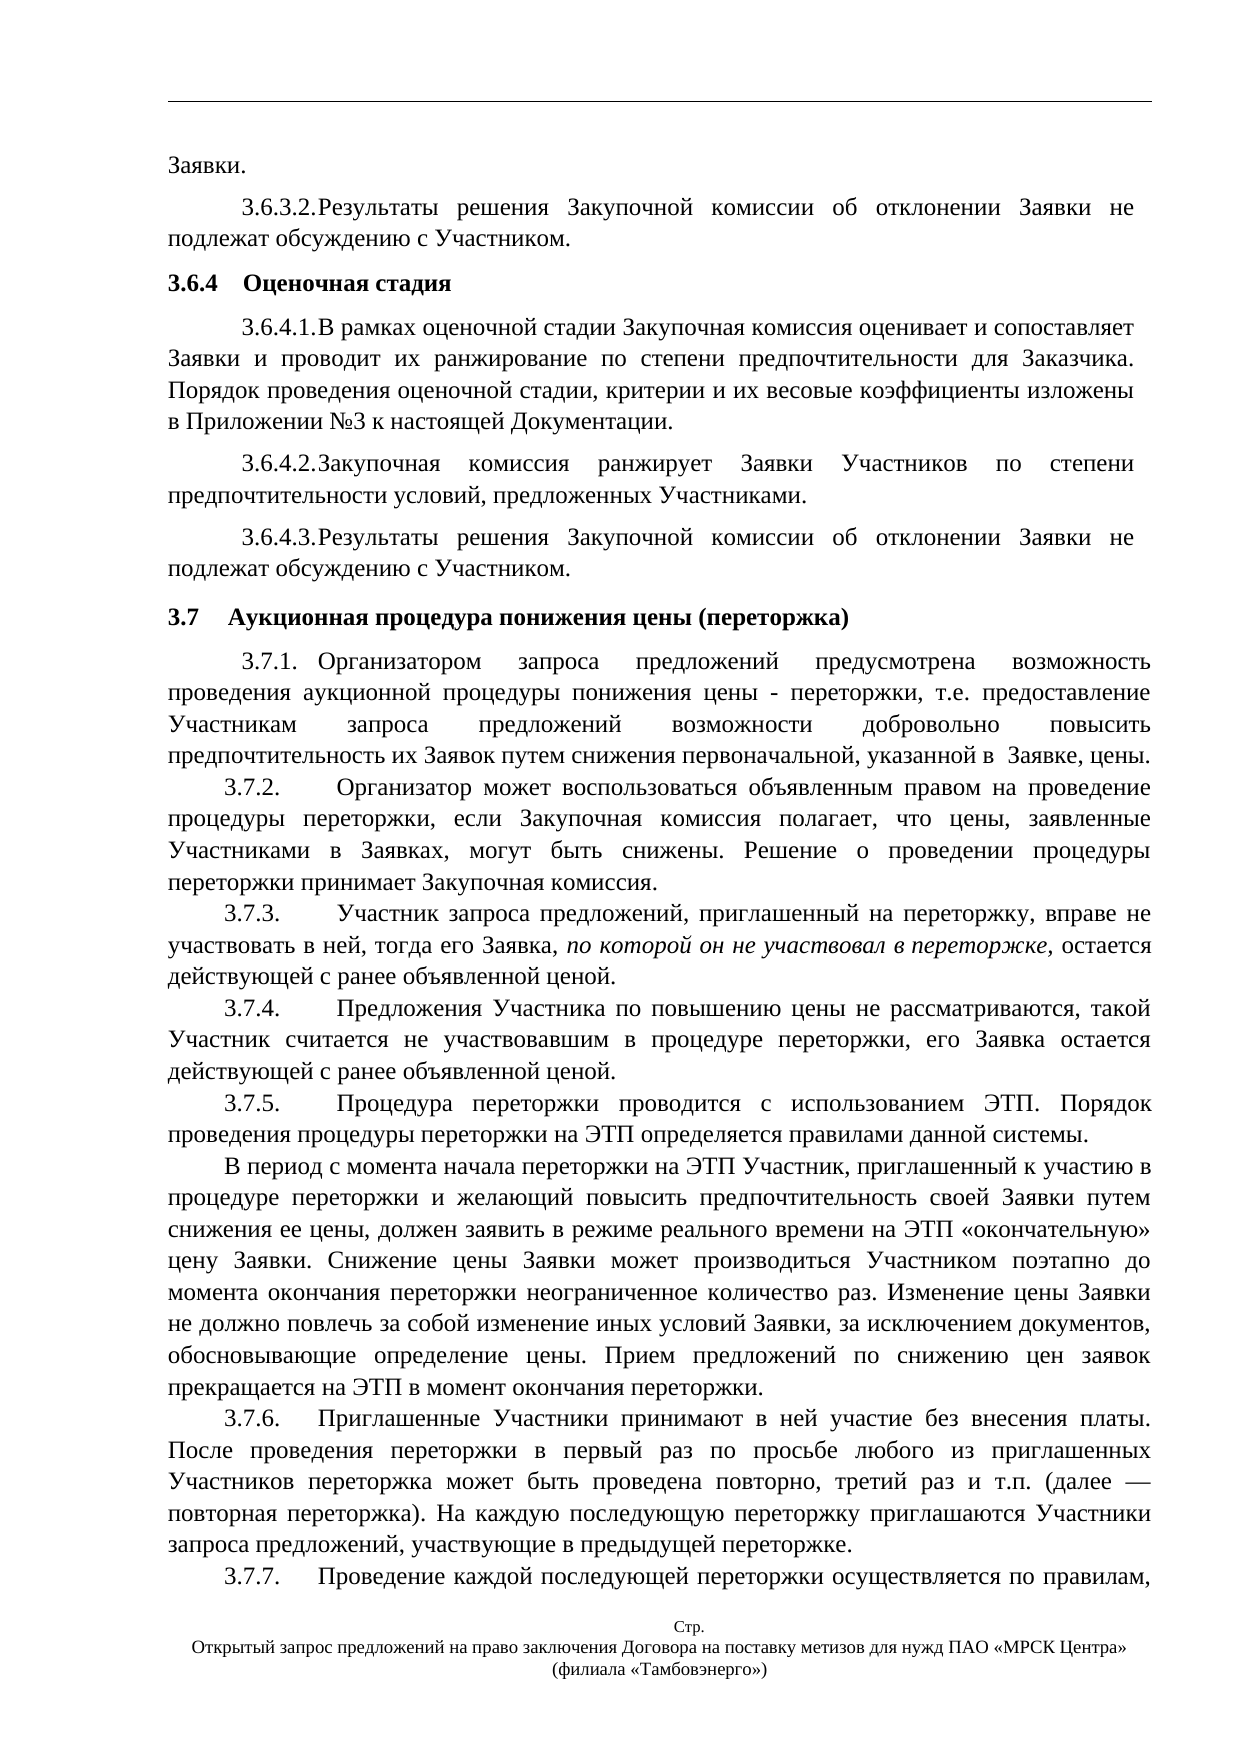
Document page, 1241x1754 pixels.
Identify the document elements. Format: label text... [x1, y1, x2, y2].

list Процедура переторжки проводится с использованием ЭТП. Порядок проведения процедуры переторжки на ЭТП определяется правилами данной системы. [168, 1088, 1152, 1148]
subtitle Оценочная стадия [168, 268, 1152, 296]
list Участник запроса предложений, приглашенный на переторжку, вправе не участвовать в ней, тогда его Заявка, по которой он не участвовал в переторжке, остается действующей с ранее объявленной ценой. [168, 898, 1152, 990]
list Приглашенные Участники принимают в ней участие без внесения платы. После проведения переторжки в первый раз по просьбе любого из приглашенных Участников переторжка может быть проведена повторно, третий раз и т.п. (далее — повторная переторжка). На каждую последующую переторжку приглашаются Участники запроса предложений, участвующие в предыдущей переторжке. [168, 1403, 1152, 1558]
list Результаты решения Закупочной комиссии об отклонении Заявки не подлежат обсуждению с Участником. [168, 192, 1135, 252]
subtitle Аукционная процедура понижения цены (переторжка) [168, 602, 1152, 630]
text В период с момента начала переторжки на ЭТП Участник, приглашенный к участию в процедуре переторжки и желающий повысить предпочтительность своей Заявки путем снижения ее цены, должен заявить в режиме реального времени на ЭТП «окончательную» цену Заявки. Снижение цены Заявки может производиться Участником поэтапно до момента окончания переторжки неограниченное количество раз. Изменение цены Заявки не должно повлечь за собой изменение иных условий Заявки, за исключением документов, обосновывающие определение цены. Прием предложений по снижению цен заявок прекращается на ЭТП в момент окончания переторжки. [168, 1151, 1152, 1400]
list Организатором запроса предложений предусмотрена возможность проведения аукционной процедуры понижения цены - переторжки, т.е. предоставление Участникам запроса предложений возможности добровольно повысить предпочтительность их Заявок путем снижения первоначальной, указанной в Заявке, цены. [168, 646, 1152, 769]
list В рамках оценочной стадии Закупочная комиссия оценивает и сопоставляет Заявки и проводит их ранжирование по степени предпочтительности для Заказчика. Порядок проведения оценочной стадии, критерии и их весовые коэффициенты изложены в Приложении №3 к настоящей Документации. [168, 312, 1135, 435]
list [168, 150, 1135, 179]
list Предложения Участника по повышению цены не рассматриваются, такой Участник считается не участвовавшим в процедуре переторжки, его Заявка остается действующей с ранее объявленной ценой. [168, 993, 1152, 1085]
list Закупочная комиссия ранжирует Заявки Участников по степени предпочтительности условий, предложенных Участниками. [168, 448, 1135, 509]
list Результаты решения Закупочной комиссии об отклонении Заявки не подлежат обсуждению с Участником. [168, 522, 1135, 582]
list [168, 1561, 1152, 1590]
list Организатор может воспользоваться объявленным правом на проведение процедуры переторжки, если Закупочная комиссия полагает, что цены, заявленные Участниками в Заявках, могут быть снижены. Решение о проведении процедуры переторжки принимает Закупочная комиссия. [168, 772, 1152, 895]
